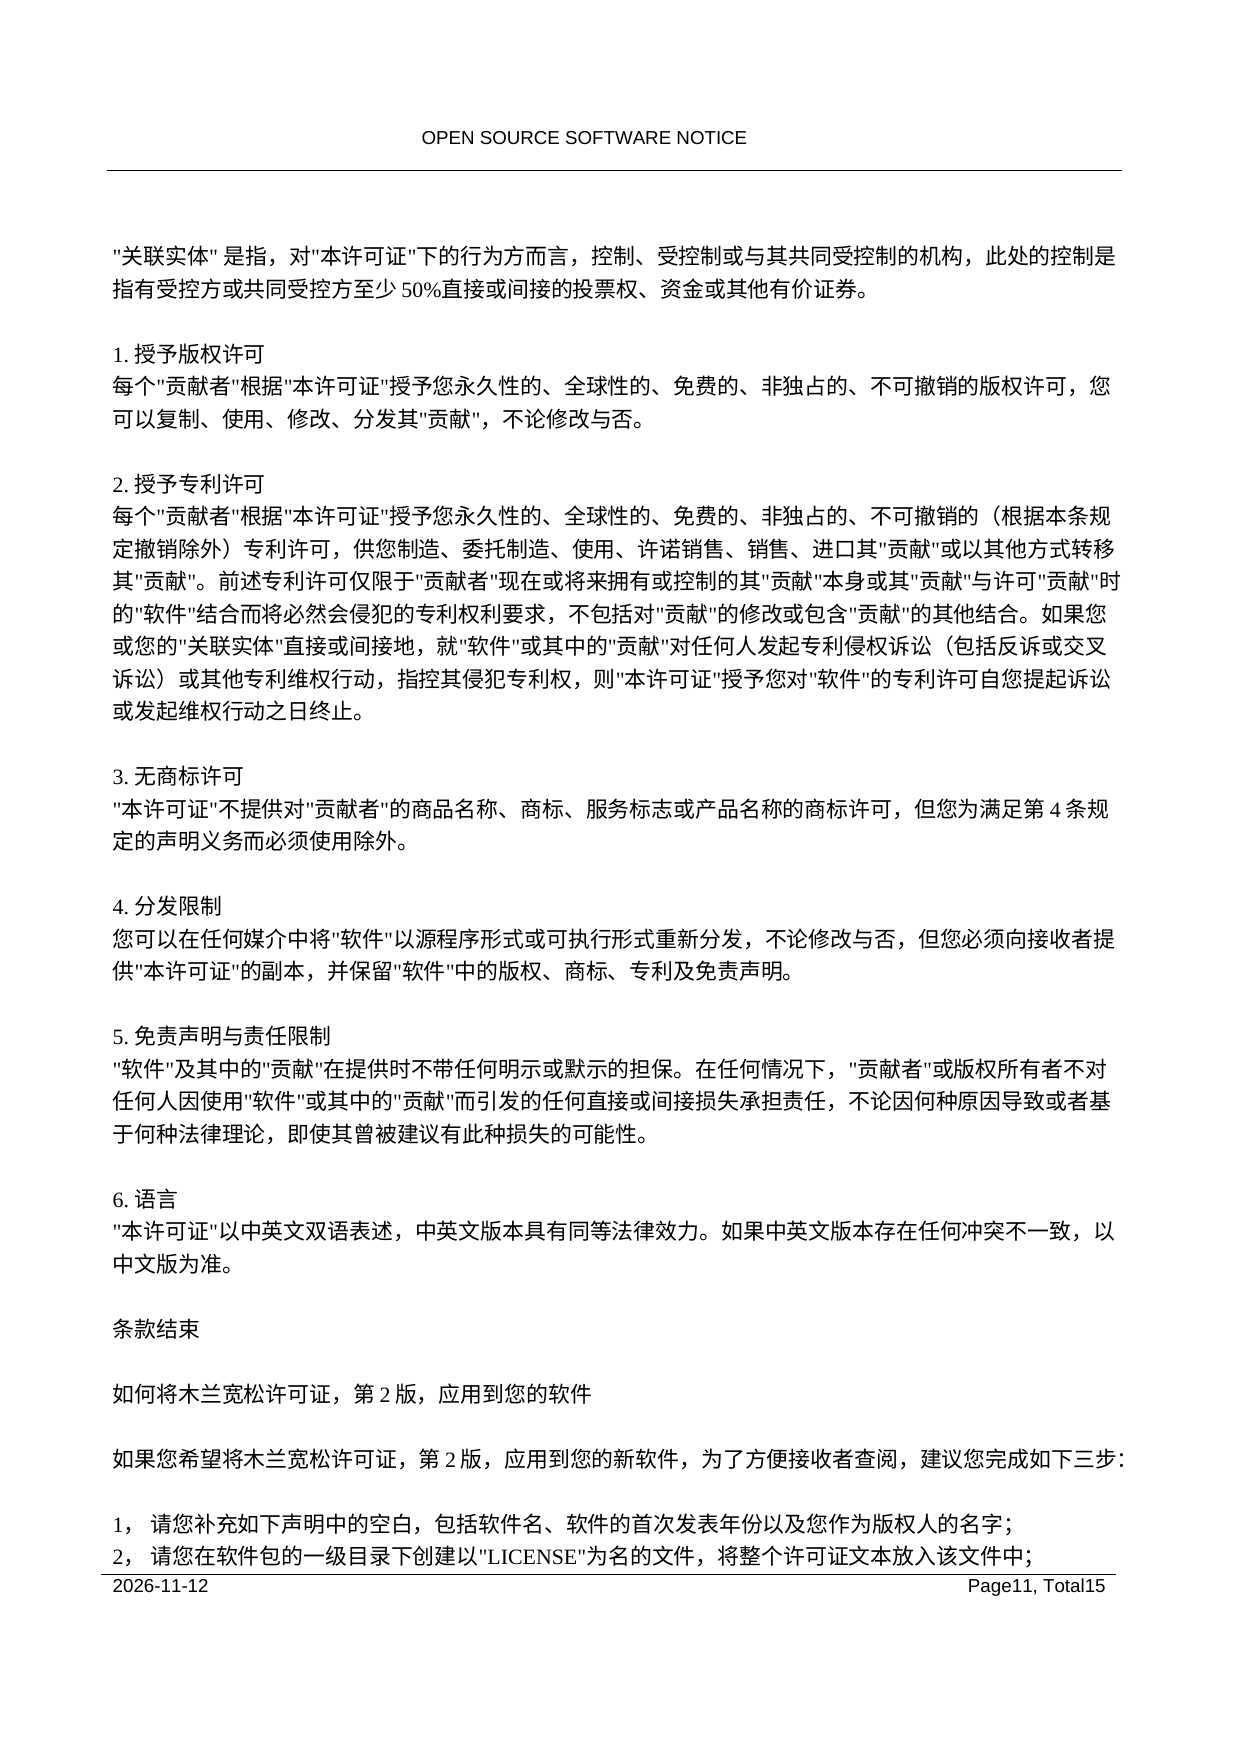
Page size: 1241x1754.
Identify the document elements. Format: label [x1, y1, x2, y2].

text [112, 206, 1128, 1571]
